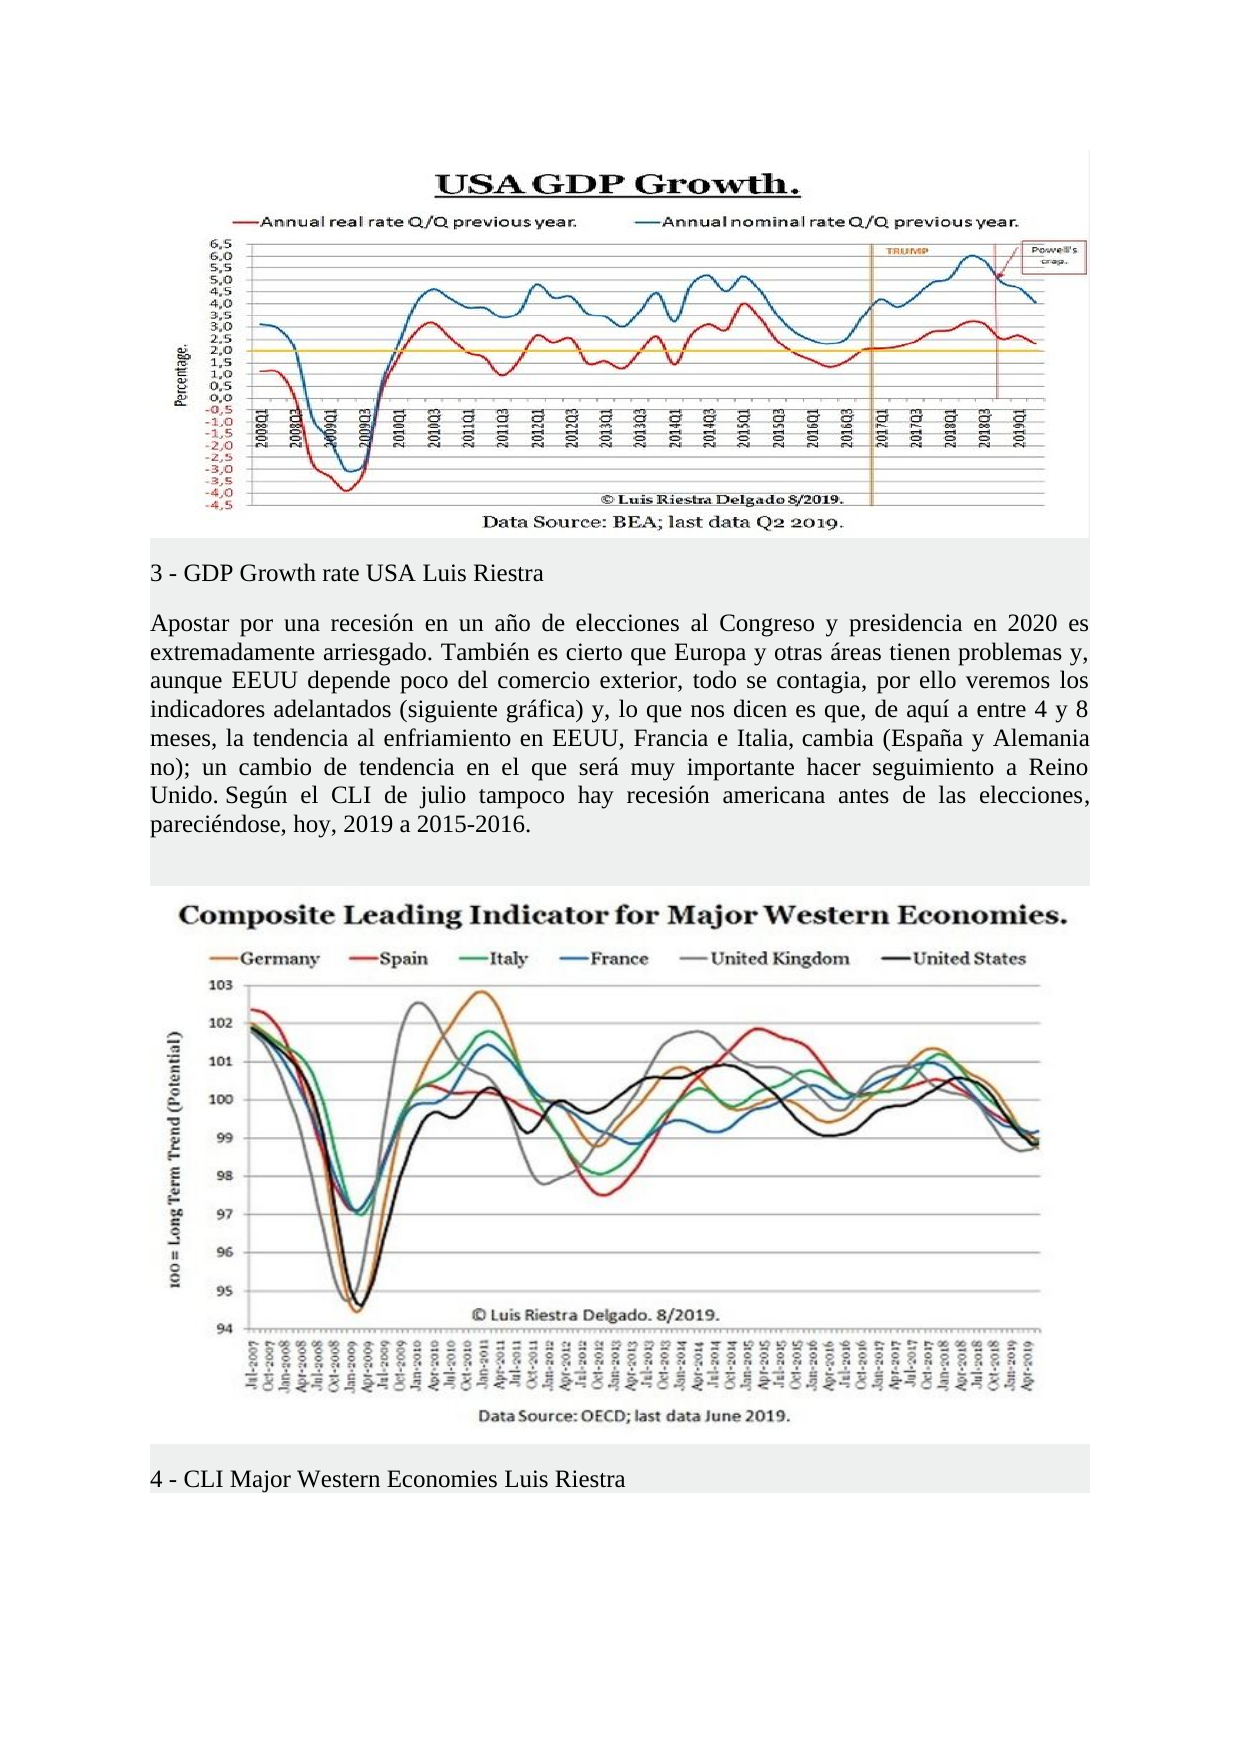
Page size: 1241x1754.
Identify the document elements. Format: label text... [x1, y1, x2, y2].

text Apostar por una recesión en un año de elecciones al Congreso y presidencia en 2020 es extremadamente arriesgado. También es cierto que Europa y otras áreas tienen problemas y, aunque EEUU depende poco del comercio exterior, todo se contagia, por ello veremos los indicadores adelantados (siguiente gráfica) y, lo que nos dicen es que, de aquí a entre 4 y 8 meses, la tendencia al enfriamiento en EEUU, Francia e Italia, cambia (España y Alemania no); un cambio de tendencia en el que será muy importante hacer seguimiento a Reino Unido. Según el CLI de julio tampoco hay recesión americana antes de las elecciones, pareciéndose, hoy, 2019 a 2015-2016. [150, 608, 1090, 838]
picture [150, 886, 1095, 1444]
picture [150, 150, 1089, 538]
text 3 - GDP Growth rate USA Luis Riestra [150, 558, 1090, 587]
text 4 - CLI Major Western Economies Luis Riestra [150, 1464, 1090, 1493]
